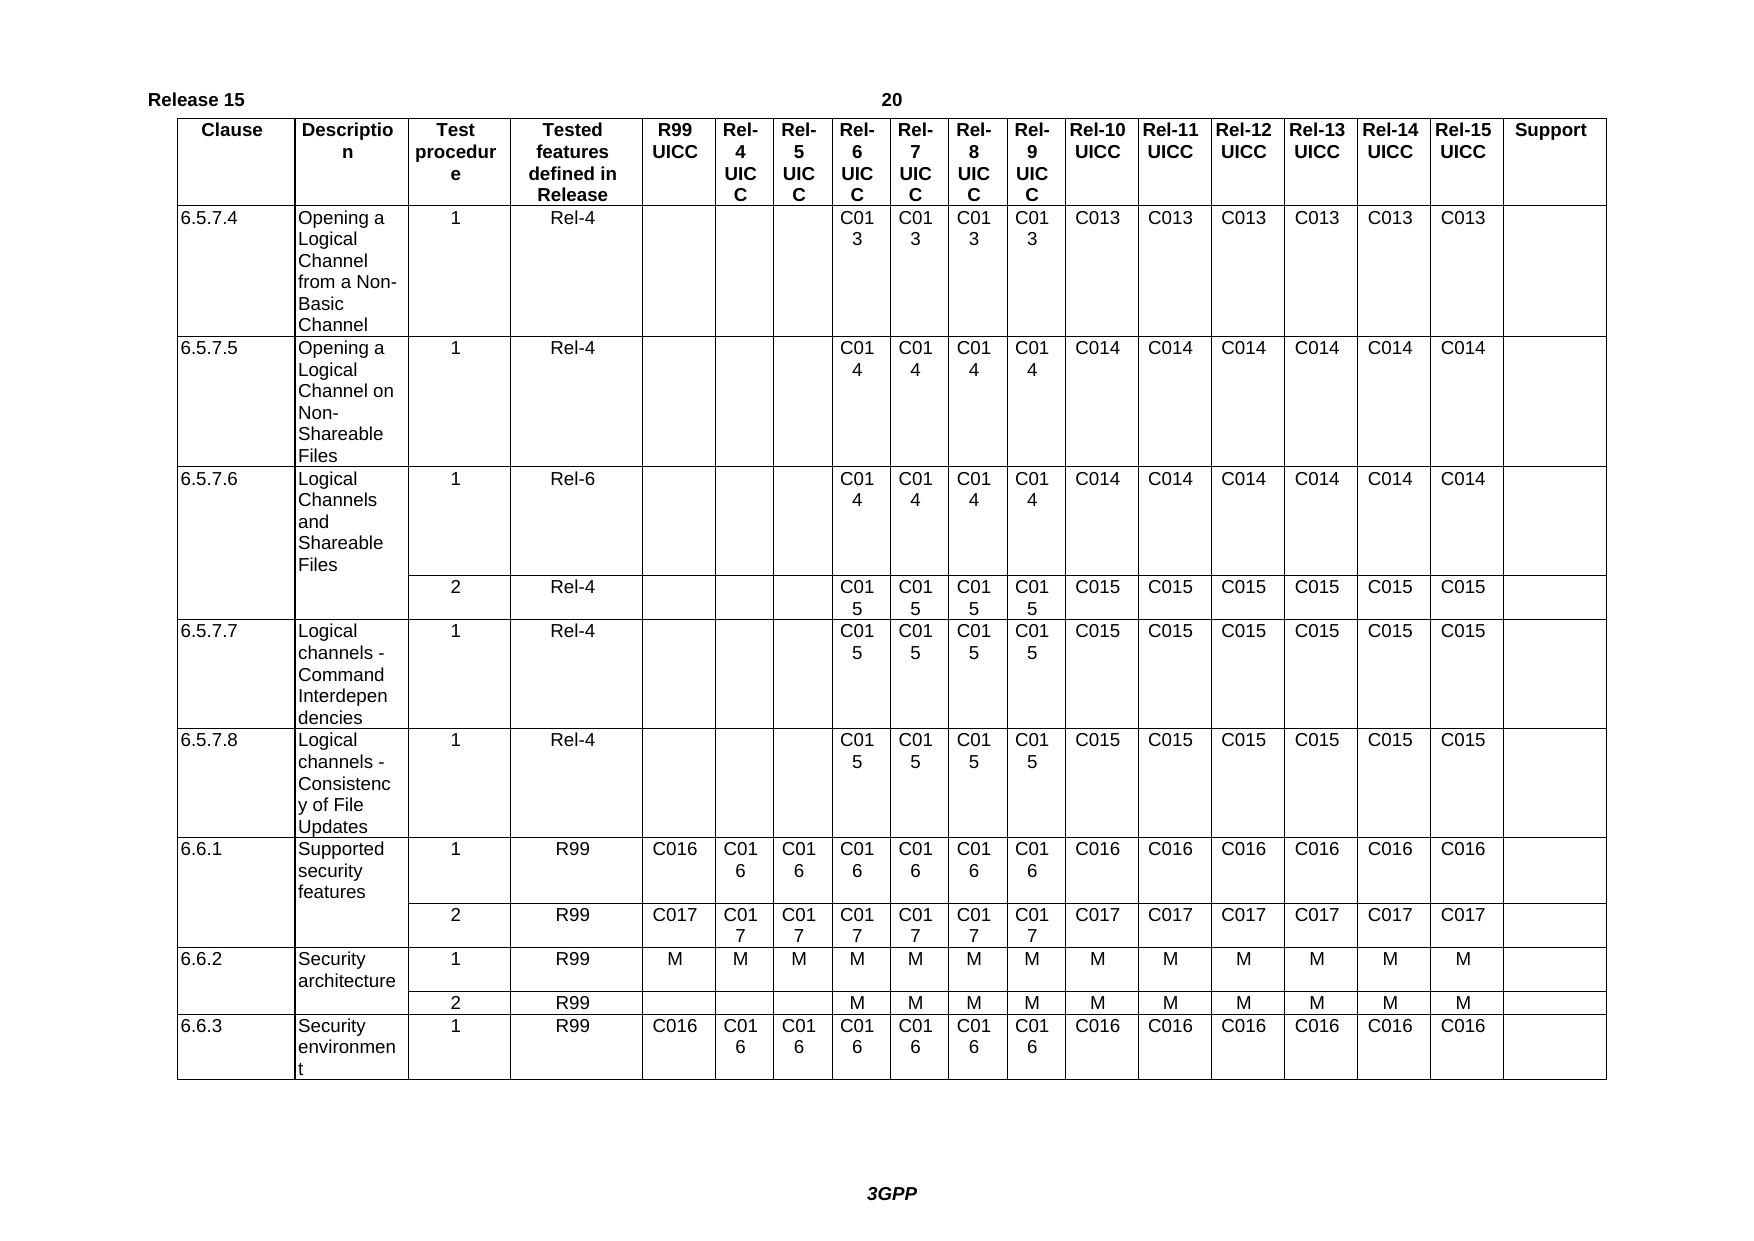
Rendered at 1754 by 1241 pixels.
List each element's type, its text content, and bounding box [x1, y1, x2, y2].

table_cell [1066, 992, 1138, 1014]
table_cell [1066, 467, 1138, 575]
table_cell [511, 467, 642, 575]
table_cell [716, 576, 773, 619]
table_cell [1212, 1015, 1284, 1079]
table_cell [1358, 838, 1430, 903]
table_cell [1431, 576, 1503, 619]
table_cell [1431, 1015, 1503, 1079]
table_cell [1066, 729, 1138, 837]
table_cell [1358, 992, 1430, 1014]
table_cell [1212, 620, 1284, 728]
table_header Rel-5 UICC [774, 119, 832, 205]
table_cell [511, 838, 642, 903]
table_header Rel-12 UICC [1212, 119, 1284, 205]
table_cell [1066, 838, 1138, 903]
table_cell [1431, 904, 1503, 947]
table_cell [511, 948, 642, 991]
table_header Rel-9 UICC [1008, 119, 1065, 205]
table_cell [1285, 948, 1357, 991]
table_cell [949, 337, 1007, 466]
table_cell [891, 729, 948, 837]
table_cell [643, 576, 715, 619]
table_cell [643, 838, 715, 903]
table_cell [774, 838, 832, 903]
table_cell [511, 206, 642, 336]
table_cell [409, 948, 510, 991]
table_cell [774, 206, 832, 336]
table_header Description [296, 119, 408, 205]
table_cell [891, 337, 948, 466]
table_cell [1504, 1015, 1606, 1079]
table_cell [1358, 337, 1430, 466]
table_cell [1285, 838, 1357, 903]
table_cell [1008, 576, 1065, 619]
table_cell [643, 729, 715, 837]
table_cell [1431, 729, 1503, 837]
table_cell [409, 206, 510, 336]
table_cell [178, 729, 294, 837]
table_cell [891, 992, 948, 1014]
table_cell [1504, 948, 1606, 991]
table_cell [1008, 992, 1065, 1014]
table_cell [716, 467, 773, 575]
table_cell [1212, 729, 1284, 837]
table_header Test procedure [409, 119, 510, 205]
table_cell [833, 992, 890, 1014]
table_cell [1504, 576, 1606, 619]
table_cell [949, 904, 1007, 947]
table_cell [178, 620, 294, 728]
table_header Rel-14 UICC [1358, 119, 1430, 205]
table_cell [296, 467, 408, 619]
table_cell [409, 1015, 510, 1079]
table_header Clause [178, 119, 294, 205]
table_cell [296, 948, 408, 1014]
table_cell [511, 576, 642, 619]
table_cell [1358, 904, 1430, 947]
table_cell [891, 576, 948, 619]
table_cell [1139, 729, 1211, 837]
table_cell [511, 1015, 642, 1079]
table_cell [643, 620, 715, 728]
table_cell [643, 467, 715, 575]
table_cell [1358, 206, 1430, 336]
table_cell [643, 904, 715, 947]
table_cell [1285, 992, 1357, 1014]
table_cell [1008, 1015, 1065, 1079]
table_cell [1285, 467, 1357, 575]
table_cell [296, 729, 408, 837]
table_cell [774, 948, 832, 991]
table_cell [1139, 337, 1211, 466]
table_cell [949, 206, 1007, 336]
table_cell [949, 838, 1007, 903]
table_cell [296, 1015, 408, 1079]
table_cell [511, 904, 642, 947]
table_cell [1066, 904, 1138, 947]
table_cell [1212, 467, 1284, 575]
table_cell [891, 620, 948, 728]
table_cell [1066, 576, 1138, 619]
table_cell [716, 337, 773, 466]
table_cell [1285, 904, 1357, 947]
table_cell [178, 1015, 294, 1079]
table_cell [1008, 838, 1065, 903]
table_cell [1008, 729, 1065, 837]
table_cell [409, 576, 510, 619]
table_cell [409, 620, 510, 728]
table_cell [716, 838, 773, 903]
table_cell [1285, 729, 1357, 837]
table_header Rel-10 UICC [1066, 119, 1138, 205]
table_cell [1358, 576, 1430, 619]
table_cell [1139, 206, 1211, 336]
table_header Rel-4 UICC [716, 119, 773, 205]
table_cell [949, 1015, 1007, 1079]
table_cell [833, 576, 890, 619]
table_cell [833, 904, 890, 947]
table_header Rel-13 UICC [1285, 119, 1357, 205]
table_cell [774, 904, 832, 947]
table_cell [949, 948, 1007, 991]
table_header Rel-11 UICC [1139, 119, 1211, 205]
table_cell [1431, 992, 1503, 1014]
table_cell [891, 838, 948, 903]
table_header Support [1504, 119, 1606, 205]
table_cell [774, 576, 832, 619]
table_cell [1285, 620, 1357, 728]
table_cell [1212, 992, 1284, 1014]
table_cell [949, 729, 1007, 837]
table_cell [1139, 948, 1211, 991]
table_header Rel-6 UICC [833, 119, 890, 205]
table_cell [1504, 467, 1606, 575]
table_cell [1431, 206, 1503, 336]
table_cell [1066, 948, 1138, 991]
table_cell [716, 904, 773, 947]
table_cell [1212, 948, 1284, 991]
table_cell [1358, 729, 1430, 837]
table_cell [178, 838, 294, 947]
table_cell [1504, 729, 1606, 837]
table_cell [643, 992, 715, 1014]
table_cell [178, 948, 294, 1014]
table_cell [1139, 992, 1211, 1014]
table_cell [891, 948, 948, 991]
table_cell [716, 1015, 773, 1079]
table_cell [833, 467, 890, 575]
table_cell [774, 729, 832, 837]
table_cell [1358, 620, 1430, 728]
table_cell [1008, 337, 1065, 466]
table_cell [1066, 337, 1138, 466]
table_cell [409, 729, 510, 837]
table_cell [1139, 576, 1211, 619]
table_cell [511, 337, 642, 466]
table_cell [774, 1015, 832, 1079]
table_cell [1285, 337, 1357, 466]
table_header Rel-8 UICC [949, 119, 1007, 205]
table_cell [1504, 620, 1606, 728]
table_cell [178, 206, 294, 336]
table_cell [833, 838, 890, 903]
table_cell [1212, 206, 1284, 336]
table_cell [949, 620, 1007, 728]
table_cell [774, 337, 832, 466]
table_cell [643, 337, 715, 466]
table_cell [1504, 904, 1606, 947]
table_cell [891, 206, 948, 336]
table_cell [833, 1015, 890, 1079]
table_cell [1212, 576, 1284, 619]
table_header Rel-15 UICC [1431, 119, 1503, 205]
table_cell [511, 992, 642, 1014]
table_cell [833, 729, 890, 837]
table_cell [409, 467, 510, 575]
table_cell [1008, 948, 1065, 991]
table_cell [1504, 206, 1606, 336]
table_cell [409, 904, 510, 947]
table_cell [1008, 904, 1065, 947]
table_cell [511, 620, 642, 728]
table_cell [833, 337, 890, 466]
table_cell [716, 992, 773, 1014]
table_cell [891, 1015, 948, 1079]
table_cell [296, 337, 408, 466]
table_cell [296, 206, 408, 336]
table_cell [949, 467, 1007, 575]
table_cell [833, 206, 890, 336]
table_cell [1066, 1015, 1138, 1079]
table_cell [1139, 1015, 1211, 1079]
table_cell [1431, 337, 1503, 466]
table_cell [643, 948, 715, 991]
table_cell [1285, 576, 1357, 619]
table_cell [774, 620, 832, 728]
table_header Tested features defined in Release [511, 119, 642, 205]
table_header Rel-7 UICC [891, 119, 948, 205]
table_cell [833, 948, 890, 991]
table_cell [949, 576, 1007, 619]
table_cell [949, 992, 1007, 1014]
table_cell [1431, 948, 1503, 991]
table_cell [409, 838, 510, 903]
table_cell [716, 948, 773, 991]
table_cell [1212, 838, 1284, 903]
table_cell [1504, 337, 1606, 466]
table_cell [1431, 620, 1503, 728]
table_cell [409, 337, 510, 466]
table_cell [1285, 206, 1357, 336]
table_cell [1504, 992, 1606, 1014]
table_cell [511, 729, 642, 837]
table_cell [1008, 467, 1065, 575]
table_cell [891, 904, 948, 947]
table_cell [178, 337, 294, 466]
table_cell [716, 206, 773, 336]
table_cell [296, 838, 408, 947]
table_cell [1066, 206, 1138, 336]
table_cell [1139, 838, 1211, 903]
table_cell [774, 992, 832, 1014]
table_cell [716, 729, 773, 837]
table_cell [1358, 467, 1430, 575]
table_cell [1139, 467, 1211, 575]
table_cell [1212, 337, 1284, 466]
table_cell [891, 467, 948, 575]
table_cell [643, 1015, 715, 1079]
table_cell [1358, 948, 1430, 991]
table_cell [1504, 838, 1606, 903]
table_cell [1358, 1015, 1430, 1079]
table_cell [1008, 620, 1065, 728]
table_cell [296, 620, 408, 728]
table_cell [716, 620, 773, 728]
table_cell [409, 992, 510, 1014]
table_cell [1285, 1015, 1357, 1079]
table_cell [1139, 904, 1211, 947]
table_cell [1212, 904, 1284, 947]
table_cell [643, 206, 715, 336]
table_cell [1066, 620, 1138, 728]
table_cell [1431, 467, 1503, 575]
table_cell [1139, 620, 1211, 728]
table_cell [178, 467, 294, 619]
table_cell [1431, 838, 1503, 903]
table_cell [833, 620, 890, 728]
table_header R99 UICC [643, 119, 715, 205]
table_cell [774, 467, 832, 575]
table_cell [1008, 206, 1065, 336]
